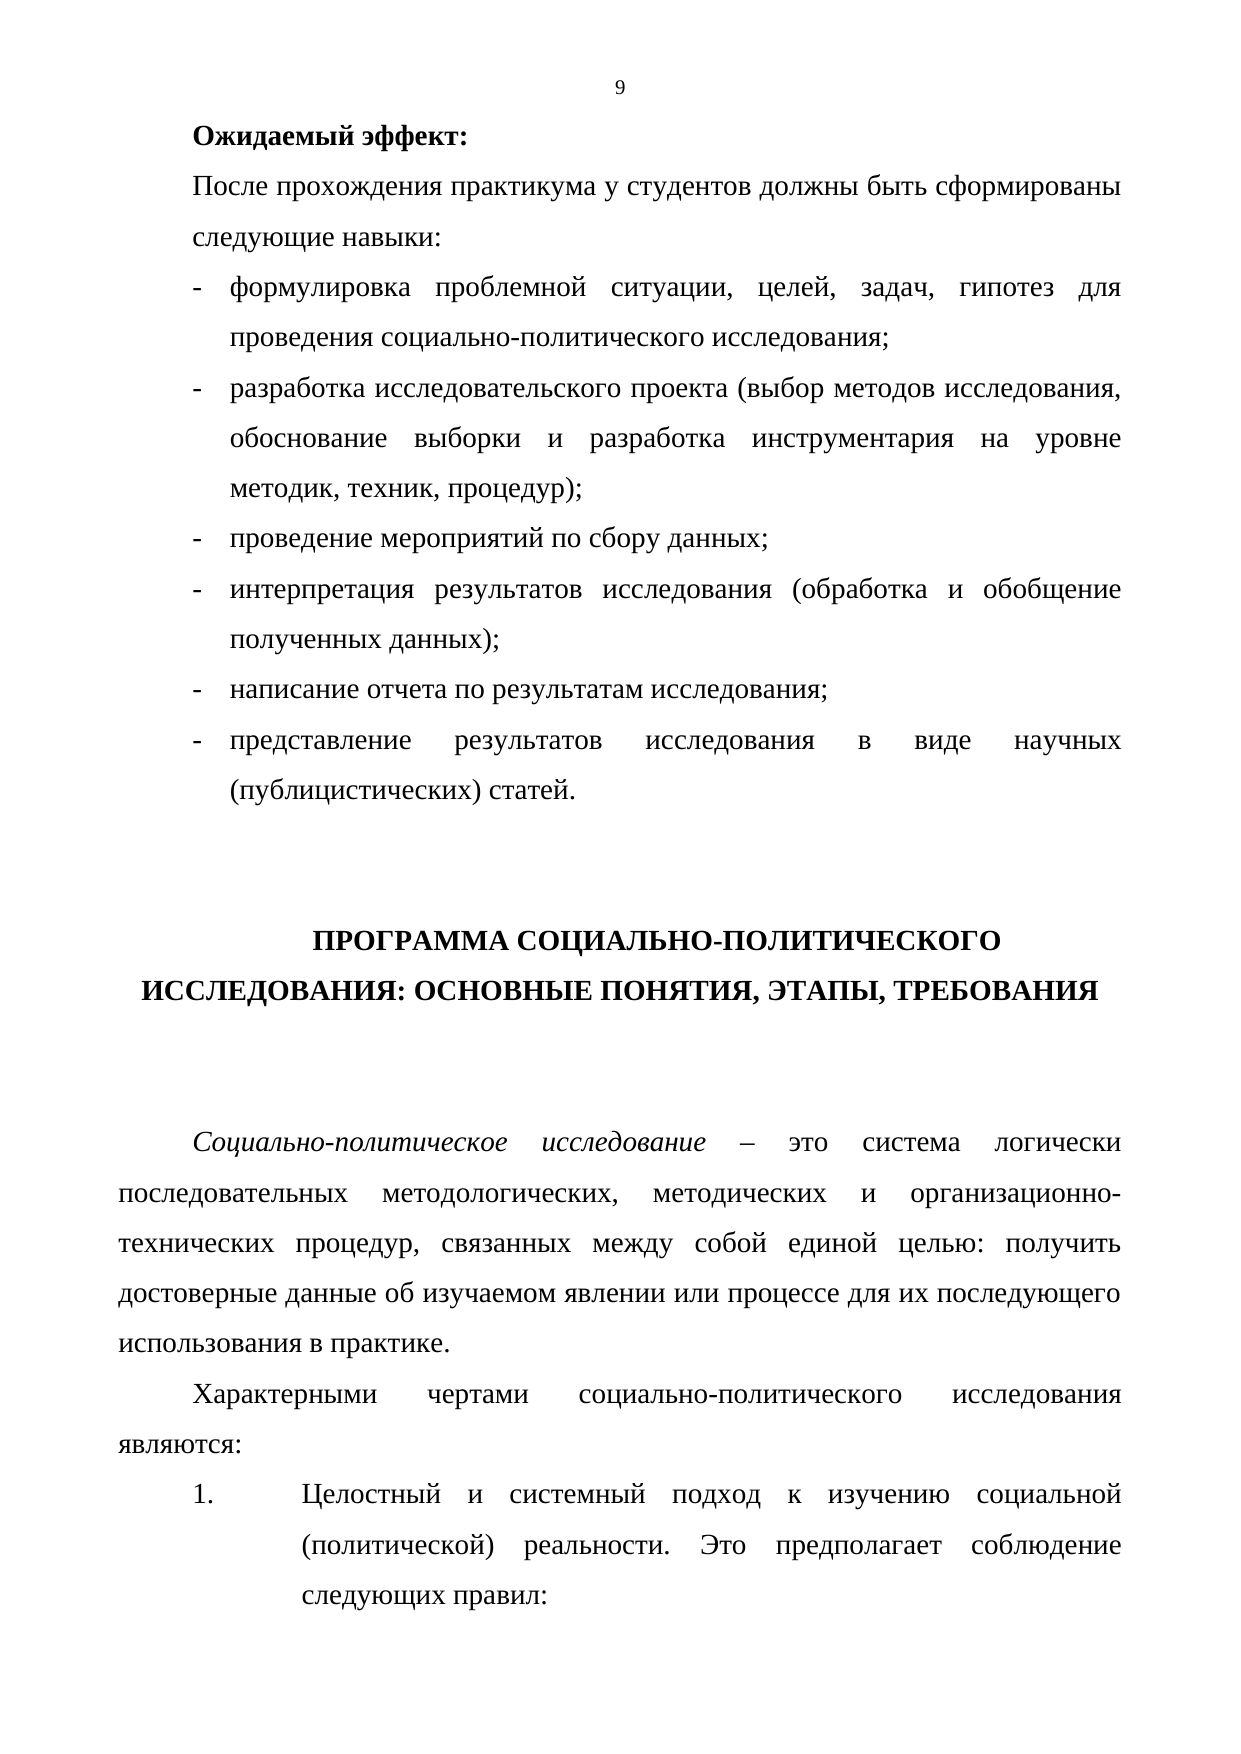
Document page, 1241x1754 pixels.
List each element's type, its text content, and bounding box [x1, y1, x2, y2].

list проведение мероприятий по сбору данных; [192, 521, 1122, 554]
text Характерными чертами социально-политического исследования являются: [118, 1376, 1122, 1460]
list написание отчета по результатам исследования; [192, 672, 1122, 705]
list разработка исследовательского проекта (выбор методов исследования, обоснование выборки и разработка инструментария на уровне методик, техник, процедур); [192, 370, 1122, 504]
list Целостный и системный подход к изучению социальной (политической) реальности. Это предполагает соблюдение следующих правил: [192, 1477, 1122, 1611]
list интерпретация результатов исследования (обработка и обобщение полученных данных); [192, 571, 1122, 655]
text Социально-политическое исследование – это система логически последовательных методологических, методических и организационно-технических процедур, связанных между собой единой целью: получить достоверные данные об изучаемом явлении или процессе для их последующего использования в практике. [118, 1124, 1122, 1359]
text Ожидаемый эффект: [192, 118, 1122, 152]
list формулировка проблемной ситуации, целей, задач, гипотез для проведения социально-политического исследования; [192, 269, 1122, 353]
text После прохождения практикума у студентов должны быть сформированы следующие навыки: [192, 168, 1122, 252]
text ПРОГРАММА СОЦИАЛЬНО-ПОЛИТИЧЕСКОГО ИССЛЕДОВАНИЯ: ОСНОВНЫЕ ПОНЯТИЯ, ЭТАПЫ, ТРЕБОВАНИЯ [118, 923, 1122, 1007]
list представление результатов исследования в виде научных (публицистических) статей. [192, 722, 1122, 806]
